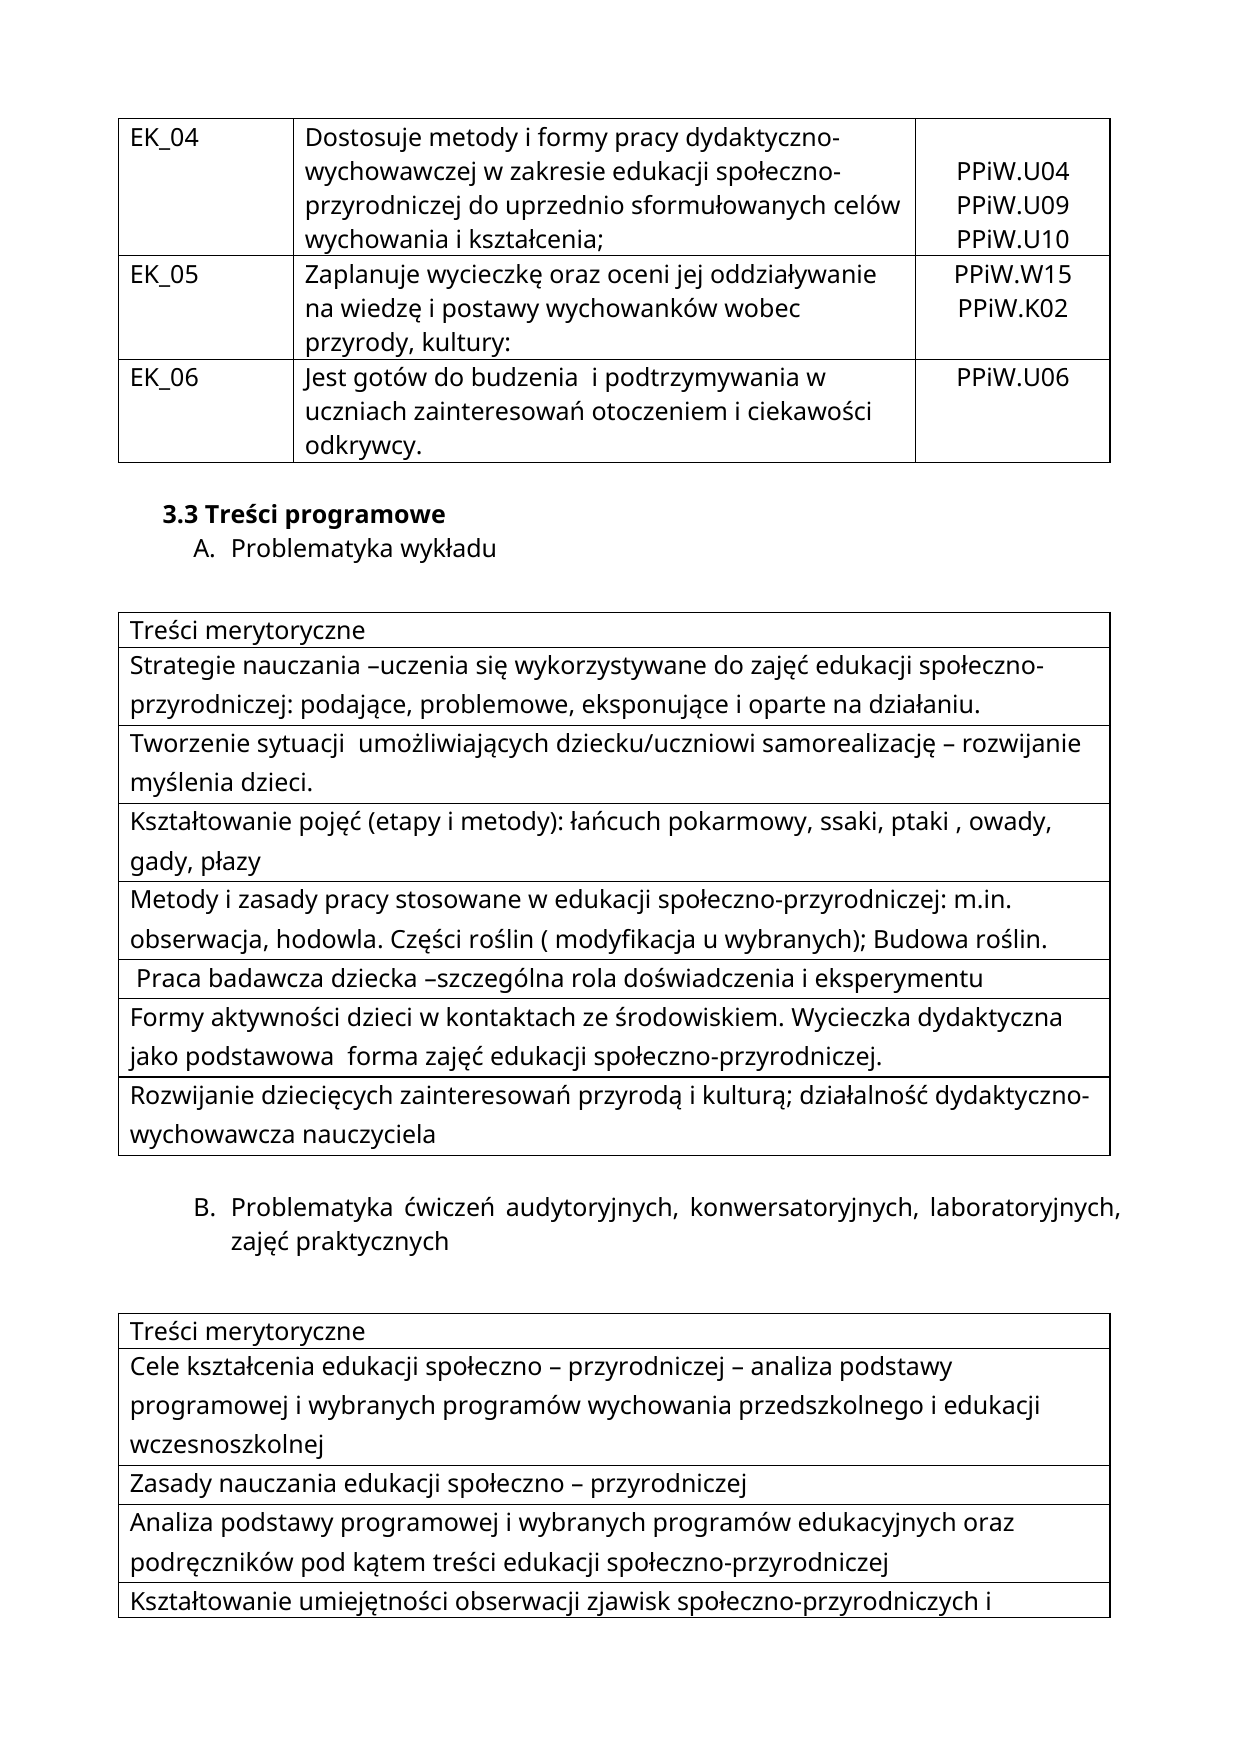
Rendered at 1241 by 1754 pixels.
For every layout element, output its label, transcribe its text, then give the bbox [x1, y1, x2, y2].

list Problematyka wykładu [193, 531, 1122, 565]
table_cell Dostosuje metody i formy pracy dydaktyczno- wychowawczej w zakresie edukacji społeczno- przyrodniczej do uprzednio sformułowanych celów wychowania i kształcenia; [294, 119, 915, 255]
table_header Treści merytoryczne [119, 1314, 1109, 1348]
table_cell Analiza podstawy programowej i wybranych programów edukacyjnych oraz podręczników pod kątem treści edukacji społeczno-przyrodniczej [119, 1505, 1109, 1582]
table_cell Formy aktywności dzieci w kontaktach ze środowiskiem. Wycieczka dydaktyczna jako podstawowa forma zajęć edukacji społeczno-przyrodniczej. [119, 999, 1109, 1076]
table_cell EK_06 [119, 360, 293, 462]
table_cell Zaplanuje wycieczkę oraz oceni jej oddziaływanie na wiedzę i postawy wychowanków wobec przyrody, kultury: [294, 256, 915, 359]
table_cell EK_04 [119, 119, 293, 255]
table_cell Cele kształcenia edukacji społeczno – przyrodniczej – analiza podstawy programowej i wybranych programów wychowania przedszkolnego i edukacji wczesnoszkolnej [119, 1349, 1109, 1465]
table_cell Rozwijanie dziecięcych zainteresowań przyrodą i kulturą; działalność dydaktyczno- wychowawcza nauczyciela [119, 1078, 1109, 1154]
list Problematyka ćwiczeń audytoryjnych, konwersatoryjnych, laboratoryjnych, zajęć praktycznych [193, 1189, 1122, 1258]
table_cell Metody i zasady pracy stosowane w edukacji społeczno-przyrodniczej: m.in. obserwacja, hodowla. Części roślin ( modyfikacja u wybranych); Budowa roślin. [119, 882, 1109, 959]
table_cell Jest gotów do budzenia i podtrzymywania w uczniach zainteresowań otoczeniem i ciekawości odkrywcy. [294, 360, 915, 462]
table_cell PPiW.U06 [916, 360, 1109, 462]
table_cell Zasady nauczania edukacji społeczno – przyrodniczej [119, 1466, 1109, 1504]
table_cell PPiW.W15 PPiW.K02 [916, 256, 1109, 359]
list 3.3 Treści programowe [162, 497, 1122, 531]
table_cell Praca badawcza dziecka –szczególna rola doświadczenia i eksperymentu [119, 960, 1109, 998]
table_cell Kształtowanie pojęć (etapy i metody): łańcuch pokarmowy, ssaki, ptaki , owady, gady, płazy [119, 804, 1109, 881]
table_cell Tworzenie sytuacji umożliwiających dziecku/uczniowi samorealizację – rozwijanie myślenia dzieci. [119, 726, 1109, 803]
table_cell Strategie nauczania –uczenia się wykorzystywane do zajęć edukacji społeczno-przyrodniczej: podające, problemowe, eksponujące i oparte na działaniu. [119, 648, 1109, 725]
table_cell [119, 1583, 1109, 1617]
table_header Treści merytoryczne [119, 613, 1109, 647]
table_cell EK_05 [119, 256, 293, 359]
table_cell PPiW.U04 PPiW.U09 PPiW.U10 [916, 119, 1109, 255]
